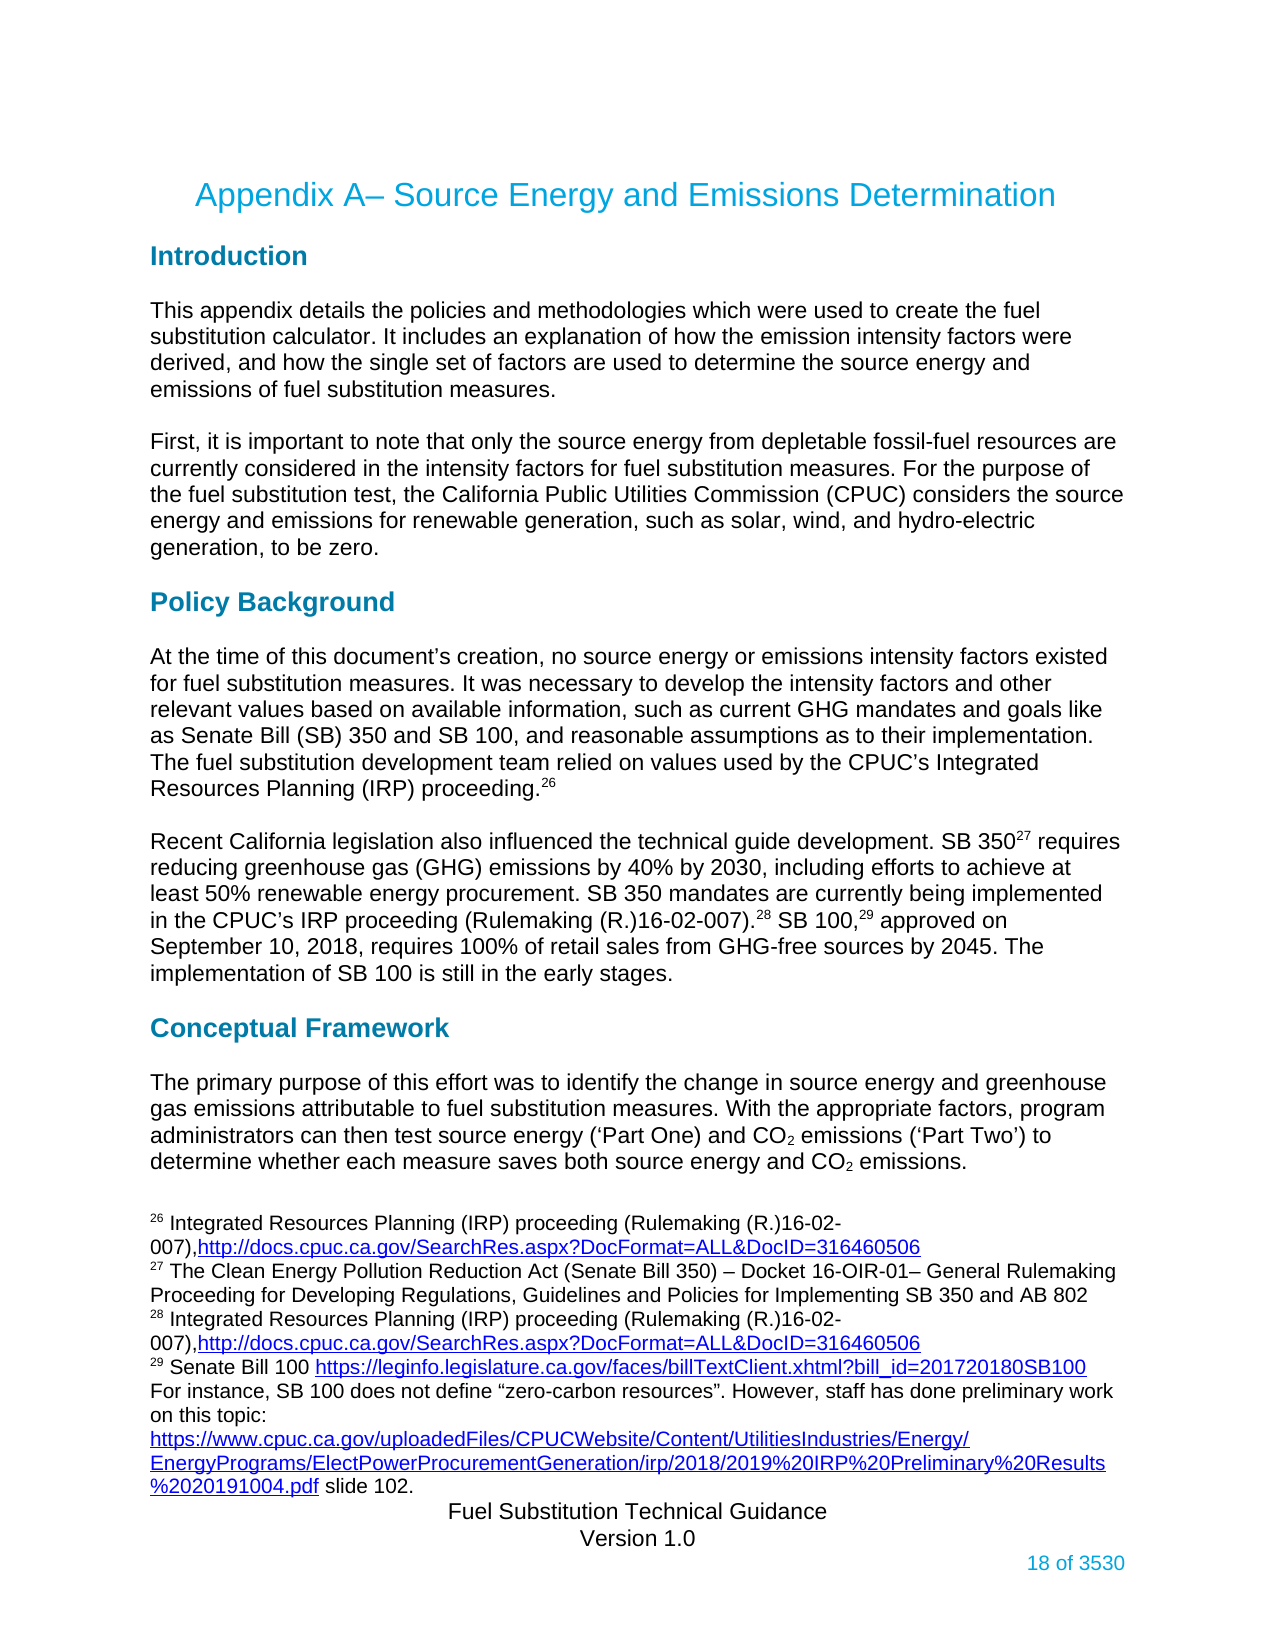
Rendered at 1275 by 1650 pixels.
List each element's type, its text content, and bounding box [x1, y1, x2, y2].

text Introduction [150, 240, 1125, 271]
text This appendix details the policies and methodologies which were used to create the fuel substitution calculator. It includes an explanation of how the emission intensity factors were derived, and how the single set of factors are used to determine the source energy and emissions of fuel substitution measures. [150, 297, 1125, 402]
text Policy Background [150, 586, 1125, 618]
list Appendix A– Source Energy and Emissions Determination [195, 175, 1125, 213]
text First, it is important to note that only the source energy from depletable fossil-fuel resources are currently considered in the intensity factors for fuel substitution measures. For the purpose of the fuel substitution test, the California Public Utilities Commission (CPUC) considers the source energy and emissions for renewable generation, such as solar, wind, and hydro-electric generation, to be zero. [150, 428, 1125, 560]
text The primary purpose of this effort was to identify the change in source energy and greenhouse gas emissions attributable to fuel substitution measures. With the appropriate factors, program administrators can then test source energy (‘Part One) and CO2 emissions (‘Part Two’) to determine whether each measure saves both source energy and CO2 emissions. [150, 1069, 1125, 1174]
text At the time of this document’s creation, no source energy or emissions intensity factors existed for fuel substitution measures. It was necessary to develop the intensity factors and other relevant values based on available information, such as current GHG mandates and goals like as Senate Bill (SB) 350 and SB 100, and reasonable assumptions as to their implementation. The fuel substitution development team relied on values used by the CPUC’s Integrated Resources Planning (IRP) proceeding. [150, 643, 1125, 801]
text Recent California legislation also influenced the technical guide development. SB 350 requires reducing greenhouse gas (GHG) emissions by 40% by 2030, including efforts to achieve at least 50% renewable energy procurement. SB 350 mandates are currently being implemented in the CPUC’s IRP proceeding (Rulemaking (R.)16-02-007). SB 100, approved on September 10, 2018, requires 100% of retail sales from GHG-free sources by 2045. The implementation of SB 100 is still in the early stages. [150, 828, 1125, 986]
text Conceptual Framework [150, 1012, 1125, 1043]
